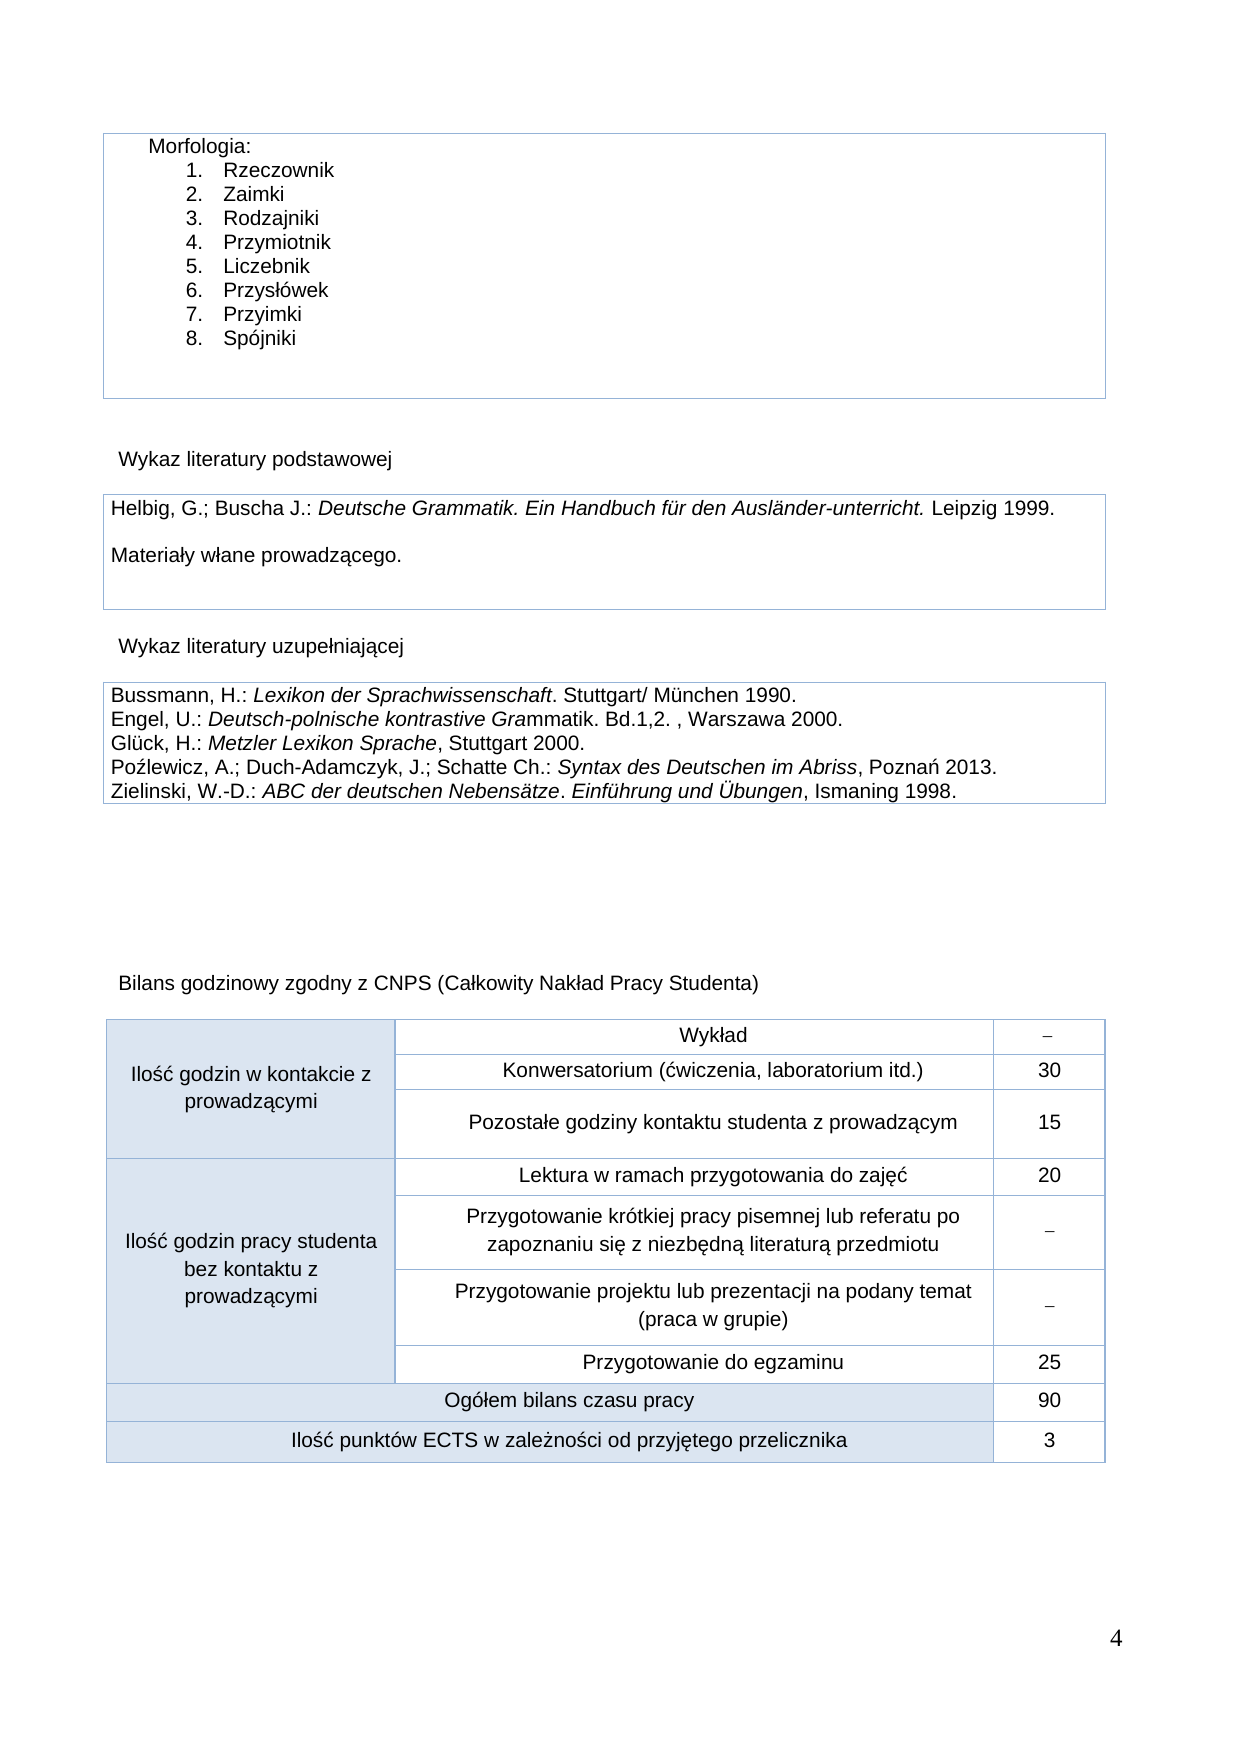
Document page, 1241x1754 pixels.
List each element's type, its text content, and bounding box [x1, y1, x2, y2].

table_cell 30 [994, 1055, 1104, 1088]
table_cell 20 [994, 1159, 1104, 1194]
table_cell 25 [994, 1346, 1104, 1383]
table_cell Ilość punktów ECTS w zależności od przyjętego przelicznika [107, 1422, 993, 1462]
table_header Morfologia: Rzeczownik Zaimki Rodzajniki Przymiotnik Liczebnik Przysłówek Przyimki Spójniki [104, 134, 1105, 397]
table_header Ilość godzin w kontakcie z prowadzącymi [107, 1020, 394, 1158]
table_cell – [994, 1270, 1104, 1345]
table_cell Przygotowanie krótkiej pracy pisemnej lub referatu po zapoznaniu się z niezbędną literaturą przedmiotu [396, 1196, 993, 1268]
table_cell Konwersatorium (ćwiczenia, laboratorium itd.) [396, 1055, 993, 1088]
table_header Wykład [396, 1020, 993, 1054]
text Wykaz literatury uzupełniającej [118, 634, 1122, 658]
table_header Bussmann, H.: Lexikon der Sprachwissenschaft. Stuttgart/ München 1990. Engel, U.: Deutsch-polnische kontrastive Grammatik. Bd.1,2. , Warszawa 2000. Glück, H.: Metzler Lexikon Sprache, Stuttgart 2000. Poźlewicz, A.; Duch-Adamczyk, J.; Schatte Ch.: Syntax des Deutschen im Abriss, Poznań 2013. Zielinski, W.-D.: ABC der deutschen Nebensätze. Einführung und Übungen, Ismaning 1998. [104, 683, 1105, 802]
table_cell 90 [994, 1384, 1104, 1421]
table_header – [994, 1020, 1104, 1054]
table_cell Przygotowanie do egzaminu [396, 1346, 993, 1383]
table_cell Ogółem bilans czasu pracy [107, 1384, 993, 1421]
text Wykaz literatury podstawowej [118, 446, 1122, 470]
table_cell Ilość godzin pracy studenta bez kontaktu z prowadzącymi [107, 1159, 394, 1383]
table_cell Pozostałe godziny kontaktu studenta z prowadzącym [396, 1090, 993, 1158]
table_header Helbig, G.; Buscha J.: Deutsche Grammatik. Ein Handbuch für den Ausländer-unterricht. Leipzig 1999. Materiały włane prowadzącego. [104, 495, 1105, 609]
table_cell Lektura w ramach przygotowania do zajęć [396, 1159, 993, 1194]
table_cell Przygotowanie projektu lub prezentacji na podany temat (praca w grupie) [396, 1270, 993, 1345]
table_cell 3 [994, 1422, 1104, 1462]
table_cell 15 [994, 1090, 1104, 1158]
table_cell – [994, 1196, 1104, 1268]
text Bilans godzinowy zgodny z CNPS (Całkowity Nakład Pracy Studenta) [118, 971, 1122, 995]
